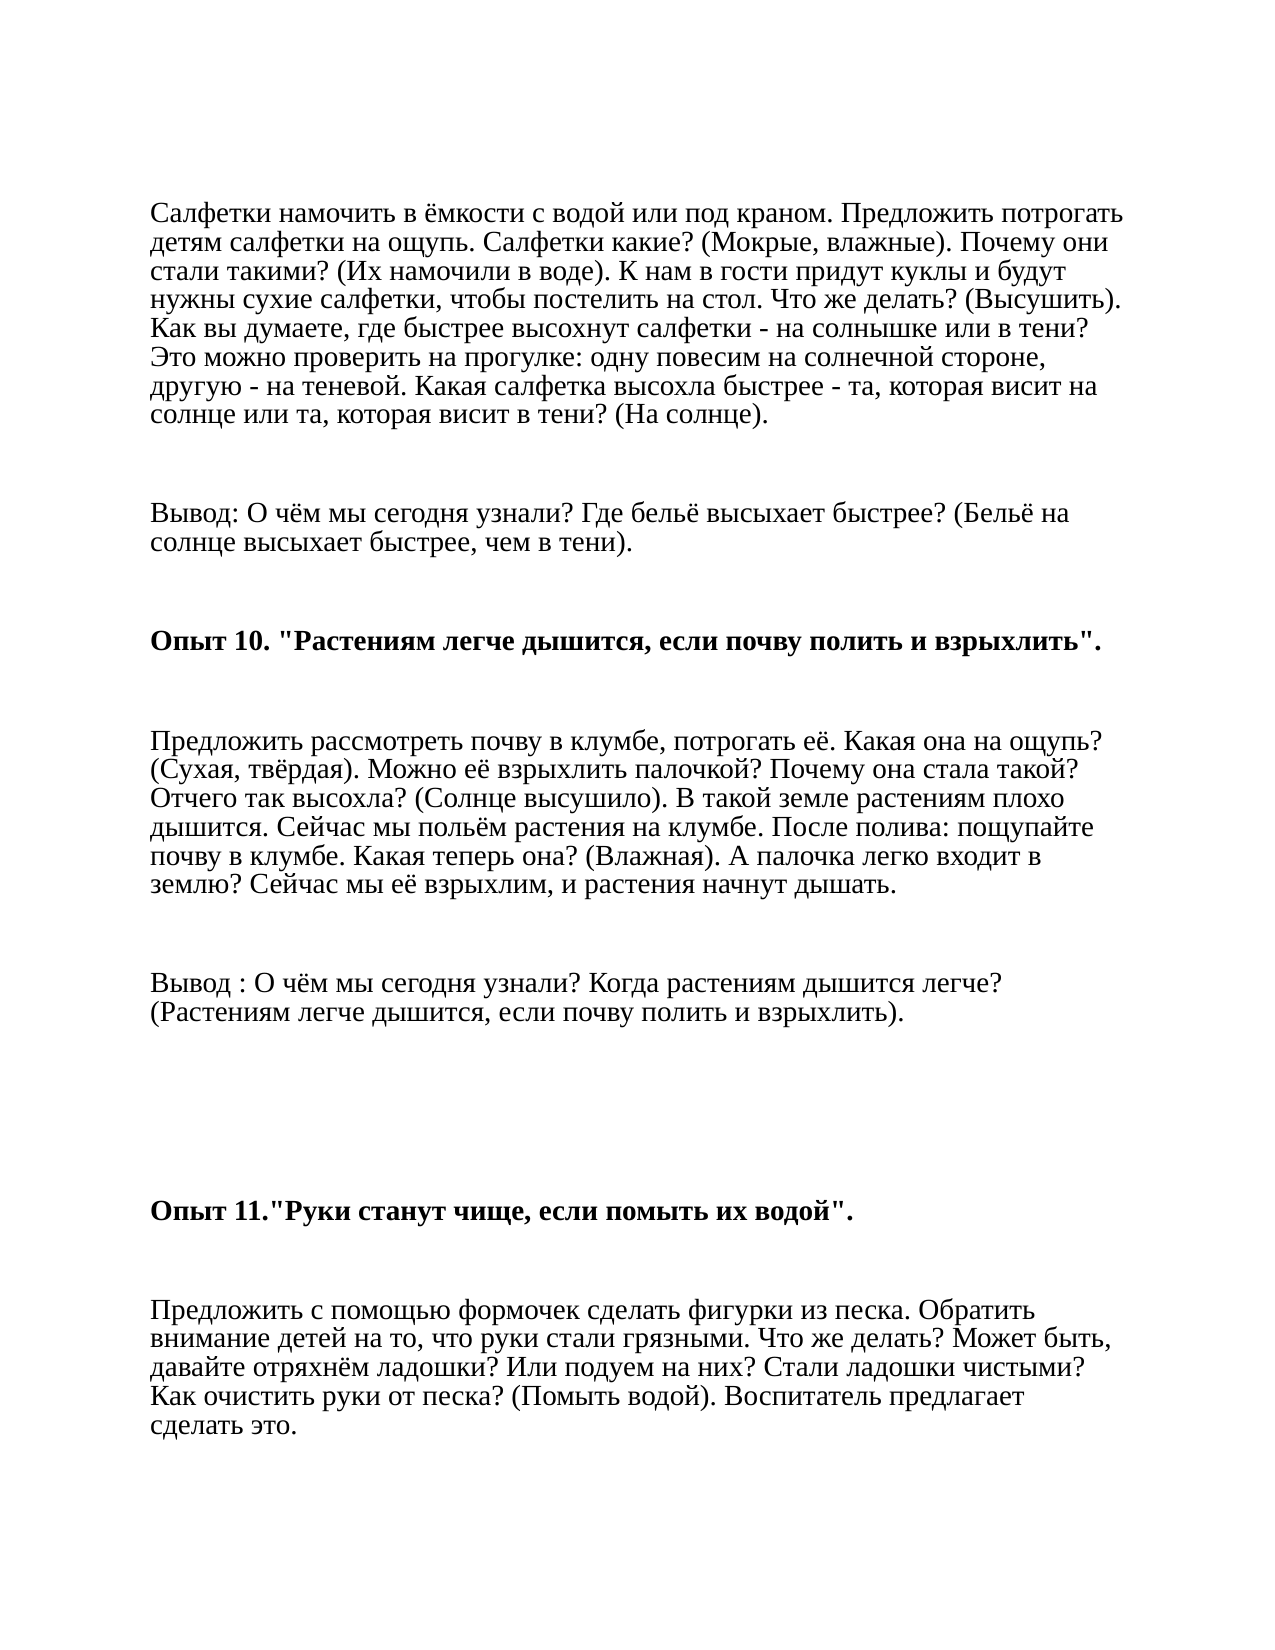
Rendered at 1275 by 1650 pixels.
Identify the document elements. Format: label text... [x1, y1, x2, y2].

text Опыт 11."Руки станут чище, если помыть их водой". [150, 1197, 1125, 1226]
text Опыт 10. "Растениям легче дышится, если почву полить и взрыхлить". [150, 628, 1125, 657]
text Предложить рассмотреть почву в клумбе, потрогать её. Какая она на ощупь? (Сухая, твёрдая). Можно её взрыхлить палочкой? Почему она стала такой? Отчего так высохла? (Солнце высушило). В такой земле растениям плохо дышится. Сейчас мы польём растения на клумбе. После полива: пощупайте почву в клумбе. Какая теперь она? (Влажная). А палочка легко входит в землю? Сейчас мы её взрыхлим, и растения начнут дышать. [150, 727, 1125, 899]
text Вывод : О чём мы сегодня узнали? Когда растениям дышится легче? (Растениям легче дышится, если почву полить и взрыхлить). [150, 970, 1125, 1027]
text Салфетки намочить в ёмкости с водой или под краном. Предложить потрогать детям салфетки на ощупь. Салфетки какие? (Мокрые, влажные). Почему они стали такими? (Их намочили в воде). К нам в гости придут куклы и будут нужны сухие салфетки, чтобы постелить на стол. Что же делать? (Высушить). Как вы думаете, где быстрее высохнут салфетки - на солнышке или в тени? Это можно проверить на прогулке: одну повесим на солнечной стороне, другую - на теневой. Какая салфетка высохла быстрее - та, которая висит на солнце или та, которая висит в тени? (На солнце). [150, 199, 1125, 429]
text Вывод: О чём мы сегодня узнали? Где бельё высыхает быстрее? (Бельё на солнце высыхает быстрее, чем в тени). [150, 500, 1125, 557]
text Предложить с помощью формочек сделать фигурки из песка. Обратить внимание детей на то, что руки стали грязными. Что же делать? Может быть, давайте отряхнём ладошки? Или подуем на них? Стали ладошки чистыми? Как очистить руки от песка? (Помыть водой). Воспитатель предлагает сделать это. [150, 1296, 1125, 1440]
